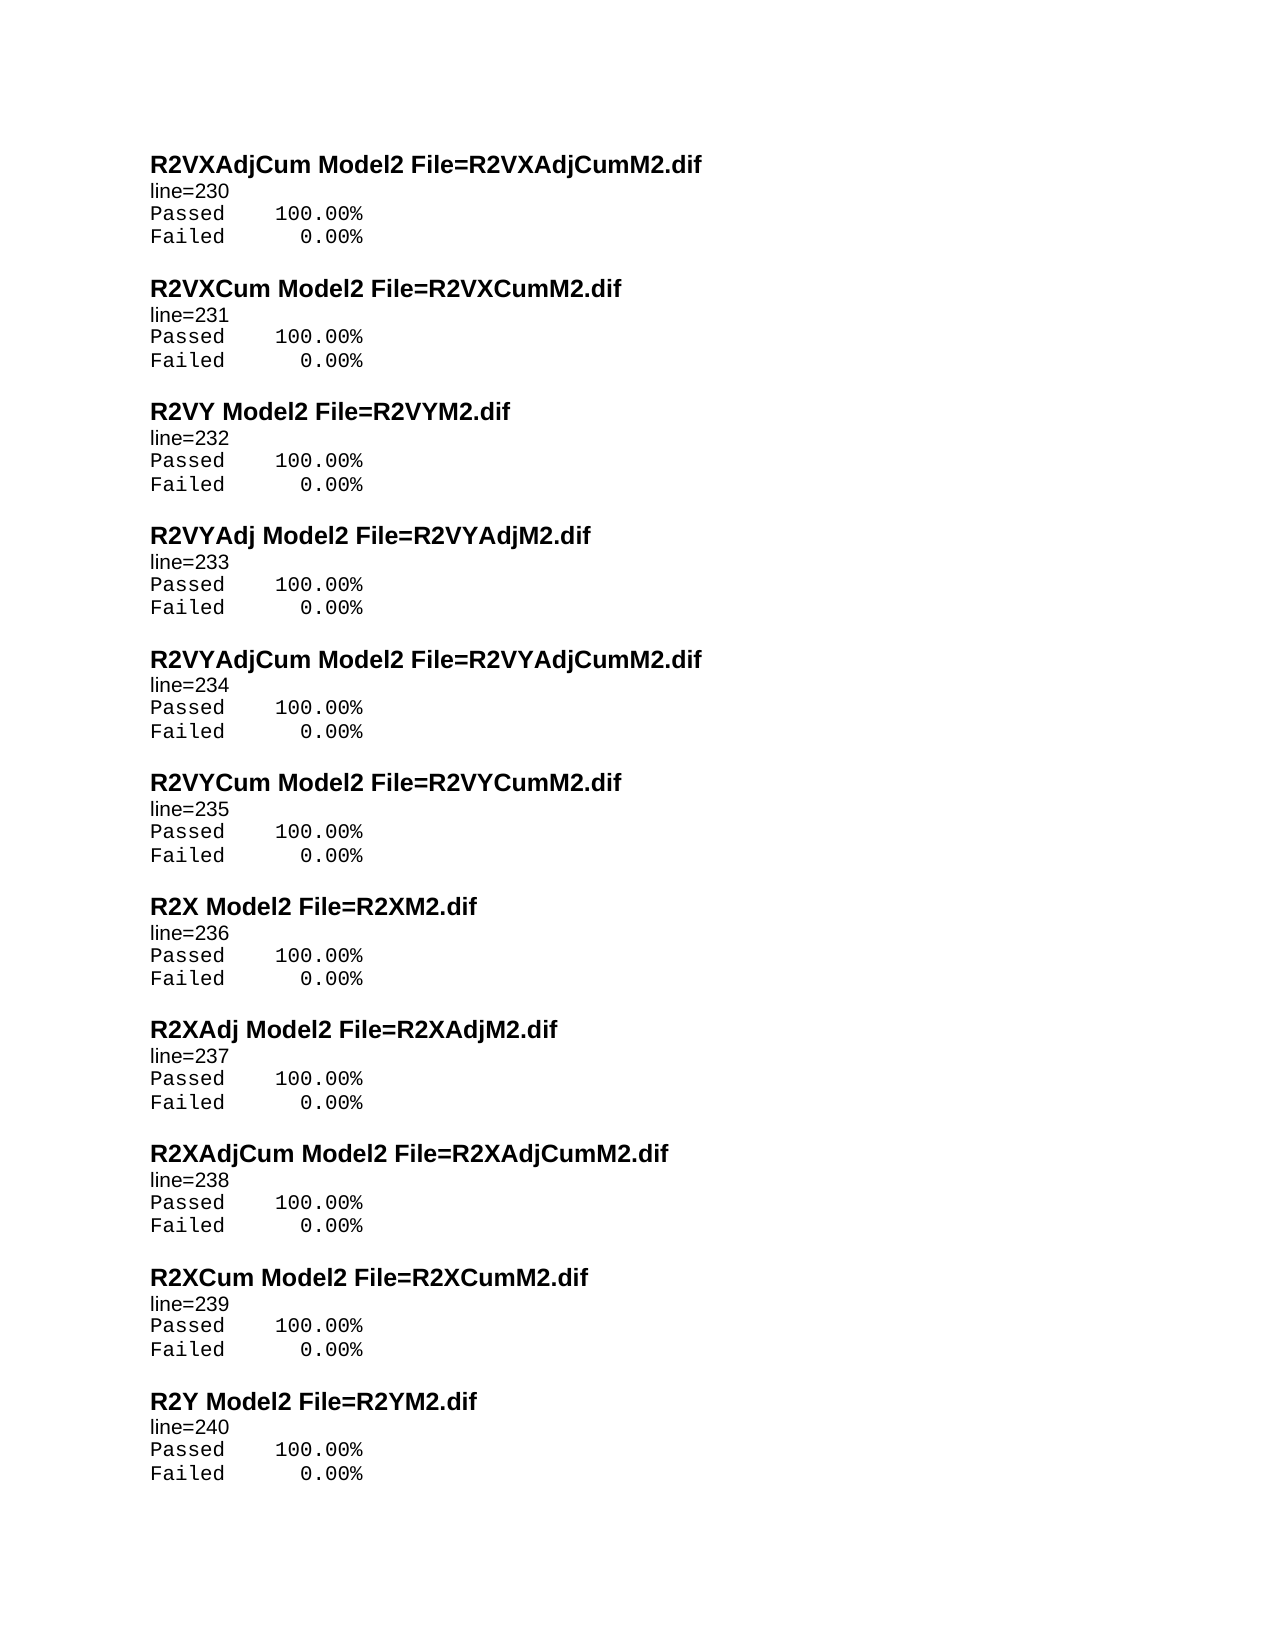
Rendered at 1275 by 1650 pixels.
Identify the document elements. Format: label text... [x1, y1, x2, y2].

text line=232 [150, 426, 1125, 450]
text Passed 100.00% [150, 1068, 1125, 1092]
text R2VY Model2 File=R2VYM2.dif [150, 397, 1125, 426]
text Failed 0.00% [150, 1463, 1125, 1486]
text Failed 0.00% [150, 597, 1125, 621]
text Failed 0.00% [150, 350, 1125, 374]
text Passed 100.00% [150, 1316, 1125, 1339]
text Failed 0.00% [150, 721, 1125, 744]
text Failed 0.00% [150, 968, 1125, 992]
text R2VYCum Model2 File=R2VYCumM2.dif [150, 768, 1125, 797]
text R2XAdj Model2 File=R2XAdjM2.dif [150, 1016, 1125, 1044]
text Failed 0.00% [150, 1092, 1125, 1116]
text R2VXAdjCum Model2 File=R2VXAdjCumM2.dif [150, 150, 1125, 179]
text Failed 0.00% [150, 474, 1125, 497]
text Failed 0.00% [150, 226, 1125, 250]
text Failed 0.00% [150, 1339, 1125, 1363]
text line=234 [150, 673, 1125, 697]
text Passed 100.00% [150, 944, 1125, 968]
text line=235 [150, 797, 1125, 821]
text R2Y Model2 File=R2YM2.dif [150, 1386, 1125, 1415]
text Failed 0.00% [150, 844, 1125, 868]
text line=240 [150, 1415, 1125, 1439]
text Passed 100.00% [150, 821, 1125, 844]
text line=236 [150, 921, 1125, 944]
text line=238 [150, 1168, 1125, 1192]
text line=231 [150, 302, 1125, 326]
text Failed 0.00% [150, 1216, 1125, 1239]
text Passed 100.00% [150, 450, 1125, 474]
text R2XAdjCum Model2 File=R2XAdjCumM2.dif [150, 1139, 1125, 1168]
text line=230 [150, 179, 1125, 203]
text R2X Model2 File=R2XM2.dif [150, 892, 1125, 921]
text Passed 100.00% [150, 326, 1125, 350]
text R2XCum Model2 File=R2XCumM2.dif [150, 1263, 1125, 1292]
text R2VXCum Model2 File=R2VXCumM2.dif [150, 274, 1125, 302]
text Passed 100.00% [150, 574, 1125, 597]
text Passed 100.00% [150, 203, 1125, 226]
text R2VYAdj Model2 File=R2VYAdjM2.dif [150, 521, 1125, 550]
text Passed 100.00% [150, 1192, 1125, 1216]
text Passed 100.00% [150, 1439, 1125, 1463]
text line=237 [150, 1044, 1125, 1068]
text R2VYAdjCum Model2 File=R2VYAdjCumM2.dif [150, 644, 1125, 673]
text Passed 100.00% [150, 697, 1125, 721]
text line=233 [150, 550, 1125, 574]
text line=239 [150, 1292, 1125, 1316]
